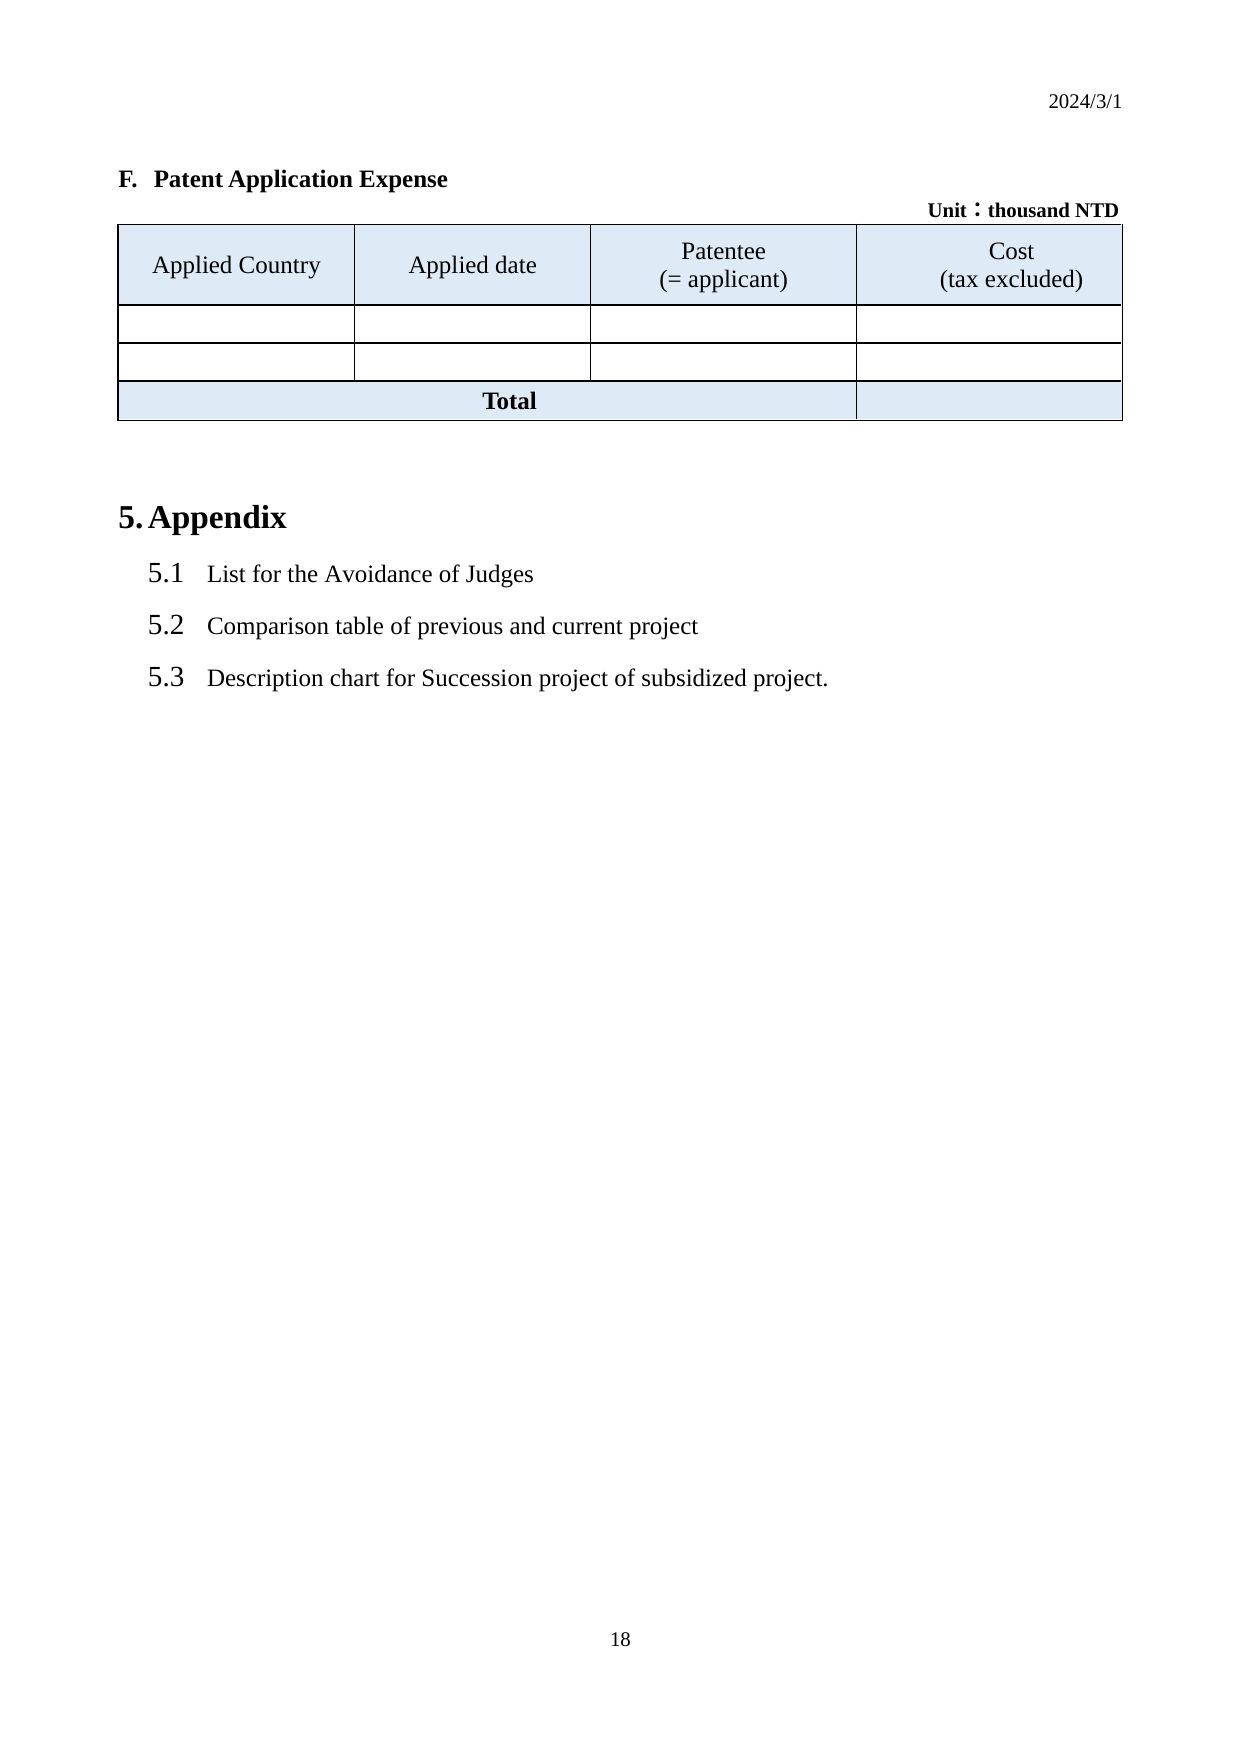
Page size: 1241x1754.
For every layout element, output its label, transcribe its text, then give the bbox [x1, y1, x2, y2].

table_cell [591, 306, 856, 342]
table_cell Cost (tax excluded) [857, 224, 1122, 304]
table_cell [591, 344, 856, 380]
table_cell Applied date [355, 225, 590, 304]
list Comparison table of previous and current project [148, 607, 1122, 641]
table_cell [857, 380, 1122, 419]
table_cell Applied Country [119, 225, 354, 304]
table_cell [119, 306, 354, 342]
table_cell [355, 344, 590, 380]
table_cell Patentee (= applicant) [591, 225, 856, 304]
table_cell [857, 342, 1122, 380]
list Description chart for Succession project of subsidized project. [148, 659, 1122, 693]
table_cell [355, 306, 590, 342]
list Appendix [118, 498, 1122, 536]
list Patent Application Expense [118, 164, 1122, 193]
table_header Unit：thousand NTD [118, 193, 1122, 223]
table_cell [857, 304, 1122, 342]
list List for the Avoidance of Judges [148, 555, 1122, 588]
table_cell Total [119, 382, 856, 419]
table_cell [119, 344, 354, 380]
